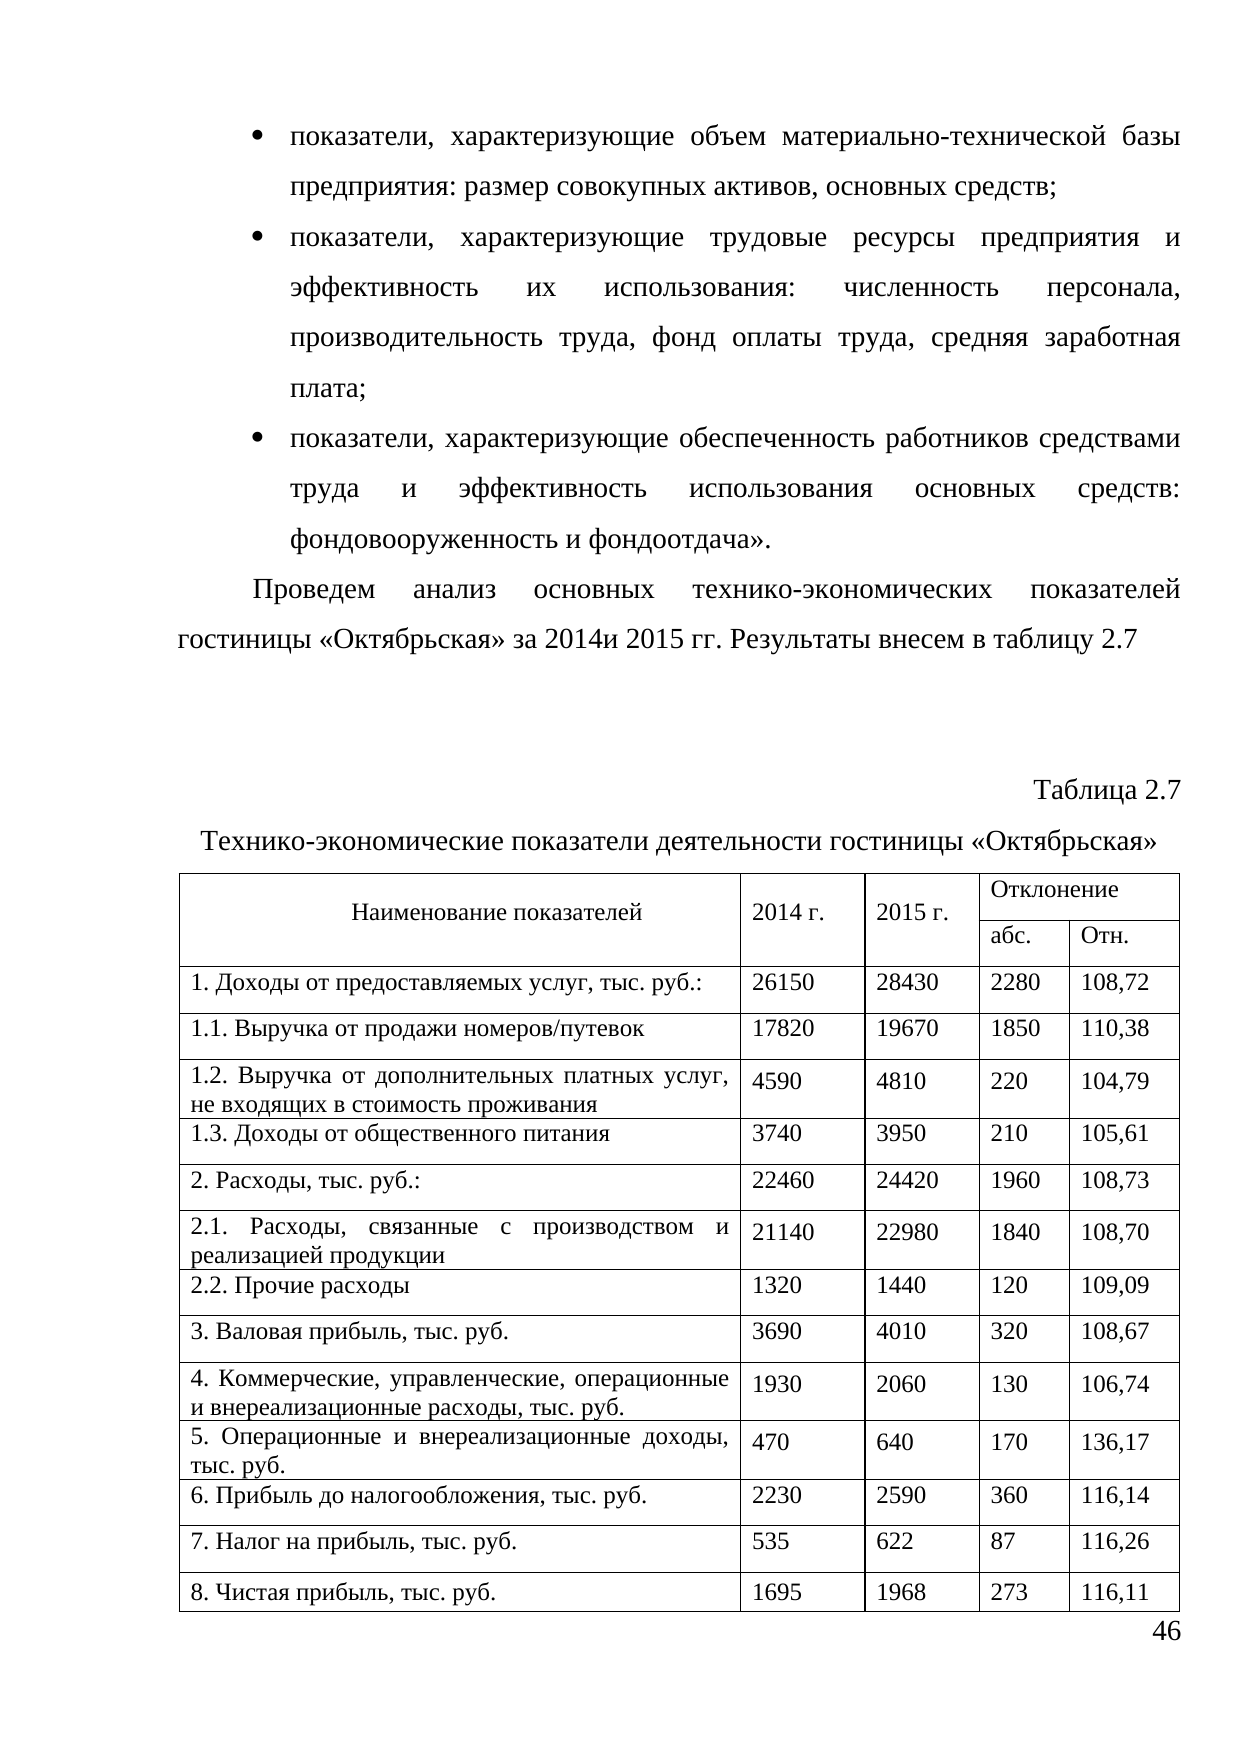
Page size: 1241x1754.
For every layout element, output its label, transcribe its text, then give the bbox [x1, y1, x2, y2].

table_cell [180, 1573, 740, 1611]
table_cell 108,70 [1070, 1211, 1179, 1269]
table_cell 1695 [741, 1573, 864, 1611]
table_cell 470 [741, 1421, 864, 1479]
table_cell 2.1. Расходы, связанные с производством и реализацией продукции [180, 1211, 740, 1269]
table_cell 2590 [866, 1480, 979, 1525]
table_cell Отн. [1070, 921, 1179, 966]
table_cell 4010 [866, 1316, 979, 1362]
table_cell 109,09 [1070, 1270, 1179, 1315]
table_cell 22460 [741, 1165, 864, 1210]
table_cell 110,38 [1070, 1014, 1179, 1059]
table_cell 2.2. Прочие расходы [180, 1270, 740, 1315]
table_cell 104,79 [1070, 1060, 1179, 1117]
table_cell 1.1. Выручка от продажи номеров/путевок [180, 1014, 740, 1059]
table_cell 116,14 [1070, 1480, 1179, 1525]
table_cell 7. Налог на прибыль, тыс. руб. [180, 1526, 740, 1572]
table_cell абс. [980, 921, 1069, 966]
table_cell 360 [980, 1480, 1069, 1525]
table_cell 22980 [866, 1211, 979, 1269]
table_cell 1840 [980, 1211, 1069, 1269]
table_cell 3. Валовая прибыль, тыс. руб. [180, 1316, 740, 1362]
table_cell 1850 [980, 1014, 1069, 1059]
table_cell 21140 [741, 1211, 864, 1269]
table_cell 19670 [866, 1014, 979, 1059]
table_cell 1960 [980, 1165, 1069, 1210]
table_cell 87 [980, 1526, 1069, 1572]
table_cell 1968 [866, 1573, 979, 1611]
table_cell 220 [980, 1060, 1069, 1117]
table_cell 3740 [741, 1119, 864, 1164]
table_cell 1.3. Доходы от общественного питания [180, 1119, 740, 1164]
table_cell 2230 [741, 1480, 864, 1525]
table_cell 108,67 [1070, 1316, 1179, 1362]
table_cell 17820 [741, 1014, 864, 1059]
table_cell 4590 [741, 1060, 864, 1117]
table_cell 6. Прибыль до налогообложения, тыс. руб. [180, 1480, 740, 1525]
table_cell 4810 [866, 1060, 979, 1117]
table_cell 1320 [741, 1270, 864, 1315]
table_cell 120 [980, 1270, 1069, 1315]
table_header 2015 г. [866, 874, 979, 966]
table_cell 106,74 [1070, 1363, 1179, 1420]
table_cell 130 [980, 1363, 1069, 1420]
table_header Наименование показателей [180, 874, 740, 966]
table_cell 210 [980, 1119, 1069, 1164]
table_cell 1.2. Выручка от дополнительных платных услуг, не входящих в стоимость проживания [180, 1060, 740, 1117]
table_cell 2280 [980, 967, 1069, 1012]
text Технико-экономические показатели деятельности гостиницы «Октябрьская» [177, 823, 1181, 856]
table_cell 622 [866, 1526, 979, 1572]
table_cell 108,73 [1070, 1165, 1179, 1210]
table_cell 108,72 [1070, 967, 1179, 1012]
table_cell 105,61 [1070, 1119, 1179, 1164]
table_cell 24420 [866, 1165, 979, 1210]
table_cell 26150 [741, 967, 864, 1012]
table_cell 273 [980, 1573, 1069, 1611]
list показатели, характеризующие трудовые ресурсы предприятия и эффективность их использования: численность персонала, производительность труда, фонд оплаты труда, средняя заработная плата; [252, 219, 1181, 403]
table_cell 320 [980, 1316, 1069, 1362]
list показатели, характеризующие объем материально-технической базы предприятия: размер совокупных активов, основных средств; [252, 118, 1181, 202]
table_cell 3950 [866, 1119, 979, 1164]
table_cell 2060 [866, 1363, 979, 1420]
table_cell 1440 [866, 1270, 979, 1315]
table_cell 535 [741, 1526, 864, 1572]
table_cell 4. Коммерческие, управленческие, операционные и внереализационные расходы, тыс. руб. [180, 1363, 740, 1420]
table_cell 2. Расходы, тыс. руб.: [180, 1165, 740, 1210]
table_cell 136,17 [1070, 1421, 1179, 1479]
list показатели, характеризующие обеспеченность работников средствами труда и эффективность использования основных средств: фондовооруженность и фондоотдача». [252, 420, 1181, 554]
table_header Отклонение [980, 874, 1179, 919]
text Проведем анализ основных технико-экономических показателей гостиницы «Октябрьская» за 2014и 2015 гг. Результаты внесем в таблицу 2.7 [177, 571, 1181, 655]
table_cell 1. Доходы от предоставляемых услуг, тыс. руб.: [180, 967, 740, 1012]
text Таблица 2.7 [177, 772, 1181, 806]
table_cell 5. Операционные и внереализационные доходы, тыс. руб. [180, 1421, 740, 1479]
table_cell 3690 [741, 1316, 864, 1362]
table_cell 640 [866, 1421, 979, 1479]
table_cell 28430 [866, 967, 979, 1012]
table_cell 116,11 [1070, 1573, 1179, 1611]
table_cell 116,26 [1070, 1526, 1179, 1572]
table_cell 1930 [741, 1363, 864, 1420]
table_header 2014 г. [741, 874, 864, 966]
table_cell 170 [980, 1421, 1069, 1479]
